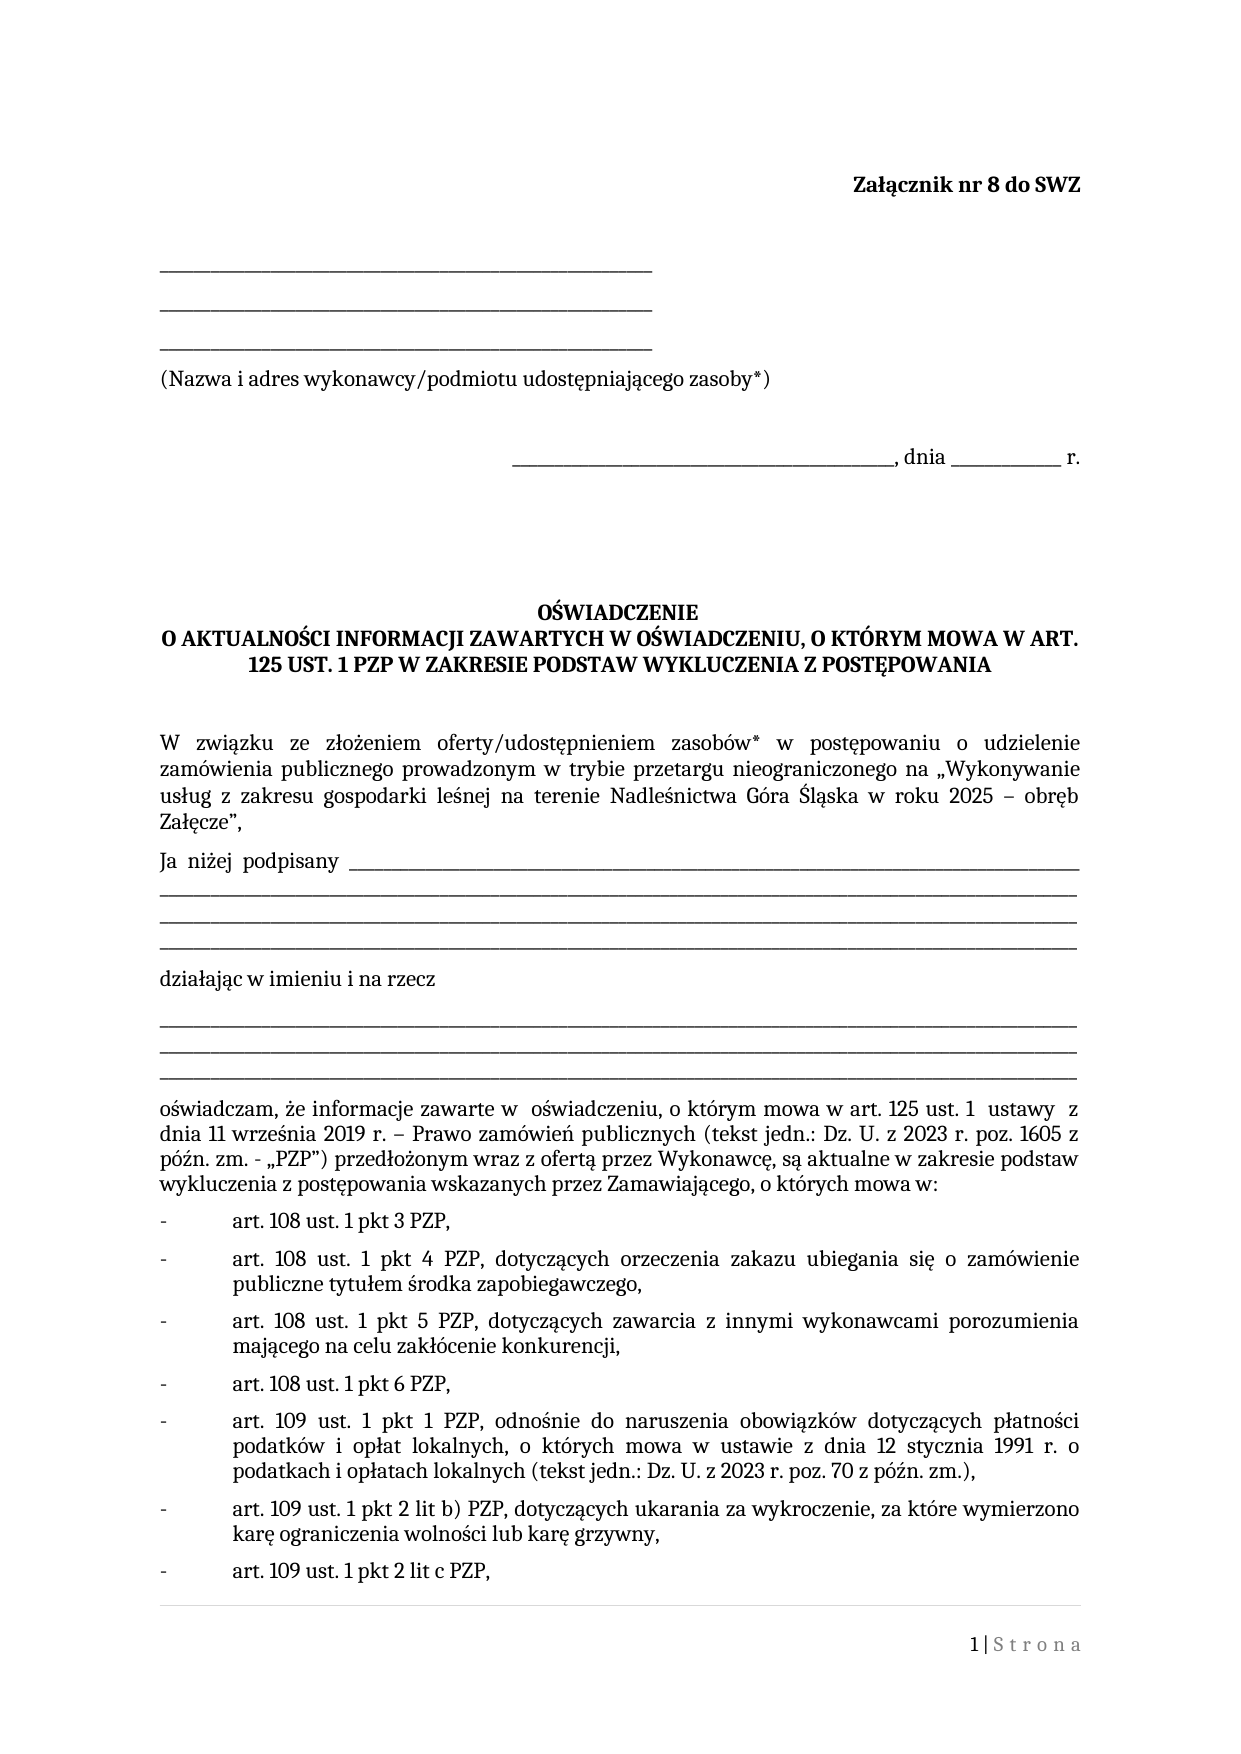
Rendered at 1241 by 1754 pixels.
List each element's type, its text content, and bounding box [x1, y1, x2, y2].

text ____________________________________________________________________________________________________________________________________________________________________________________________________________________________________________________________________________________________________________________________________ [159, 1004, 1081, 1083]
text - art. 108 ust. 1 pkt 4 PZP, dotyczących orzeczenia zakazu ubiegania się o zamówienie publiczne tytułem środka zapobiegawczego, [159, 1246, 1081, 1296]
text - art. 108 ust. 1 pkt 3 PZP, [159, 1208, 1081, 1233]
text Ja niżej podpisany ______________________________________________________________________________________ ____________________________________________________________________________________________________________________________________________________________________________________________________________________________________________________________________________________________________________________________________ [159, 848, 1081, 953]
text __________________________________________________________ [159, 327, 1081, 354]
text - art. 109 ust. 1 pkt 1 PZP, odnośnie do naruszenia obowiązków dotyczących płatności podatków i opłat lokalnych, o których mowa w ustawie z dnia 12 stycznia 1991 r. o podatkach i opłatach lokalnych (tekst jedn.: Dz. U. z 2023 r. poz. 70 z późn. zm.), [159, 1408, 1081, 1483]
text - art. 108 ust. 1 pkt 6 PZP, [159, 1371, 1081, 1396]
text Załącznik nr 8 do SWZ [159, 172, 1081, 198]
text __________________________________________________________ [159, 288, 1081, 315]
text __________________________________________________________ [159, 250, 1081, 276]
text działając w imieniu i na rzecz [159, 966, 1081, 992]
text (Nazwa i adres wykonawcy/podmiotu udostępniającego zasoby*) [159, 366, 1081, 393]
text oświadczam, że informacje zawarte w oświadczeniu, o którym mowa w art. 125 ust. 1 ustawy z dnia 11 września 2019 r. – Prawo zamówień publicznych (tekst jedn.: Dz. U. z 2023 r. poz. 1605 z późn. zm. - „PZP”) przedłożonym wraz z ofertą przez Wykonawcę, są aktualne w zakresie podstaw wykluczenia z postępowania wskazanych przez Zamawiającego, o których mowa w: [159, 1096, 1081, 1196]
text - art. 108 ust. 1 pkt 5 PZP, dotyczących zawarcia z innymi wykonawcami porozumienia mającego na celu zakłócenie konkurencji, [159, 1308, 1081, 1358]
text - art. 109 ust. 1 pkt 2 lit b) PZP, dotyczących ukarania za wykroczenie, za które wymierzono karę ograniczenia wolności lub karę grzywny, [159, 1496, 1081, 1546]
text - art. 109 ust. 1 pkt 2 lit c PZP, [159, 1558, 1081, 1583]
text _____________________________________________, dnia _____________ r. [159, 444, 1081, 470]
text W związku ze złożeniem oferty/udostępnieniem zasobów* w postępowaniu o udzielenie zamówienia publicznego prowadzonym w trybie przetargu nieograniczonego na „Wykonywanie usług z zakresu gospodarki leśnej na terenie Nadleśnictwa Góra Śląska w roku 2025 – obręb Załęcze”, [159, 730, 1081, 835]
text OŚWIADCZENIE O AKTUALNOŚCI INFORMACJI ZAWARTYCH W OŚWIADCZENIU, O KTÓRYM MOWA W ART. 125 UST. 1 PZP W ZAKRESIE PODSTAW WYKLUCZENIA Z POSTĘPOWANIA [159, 599, 1081, 678]
